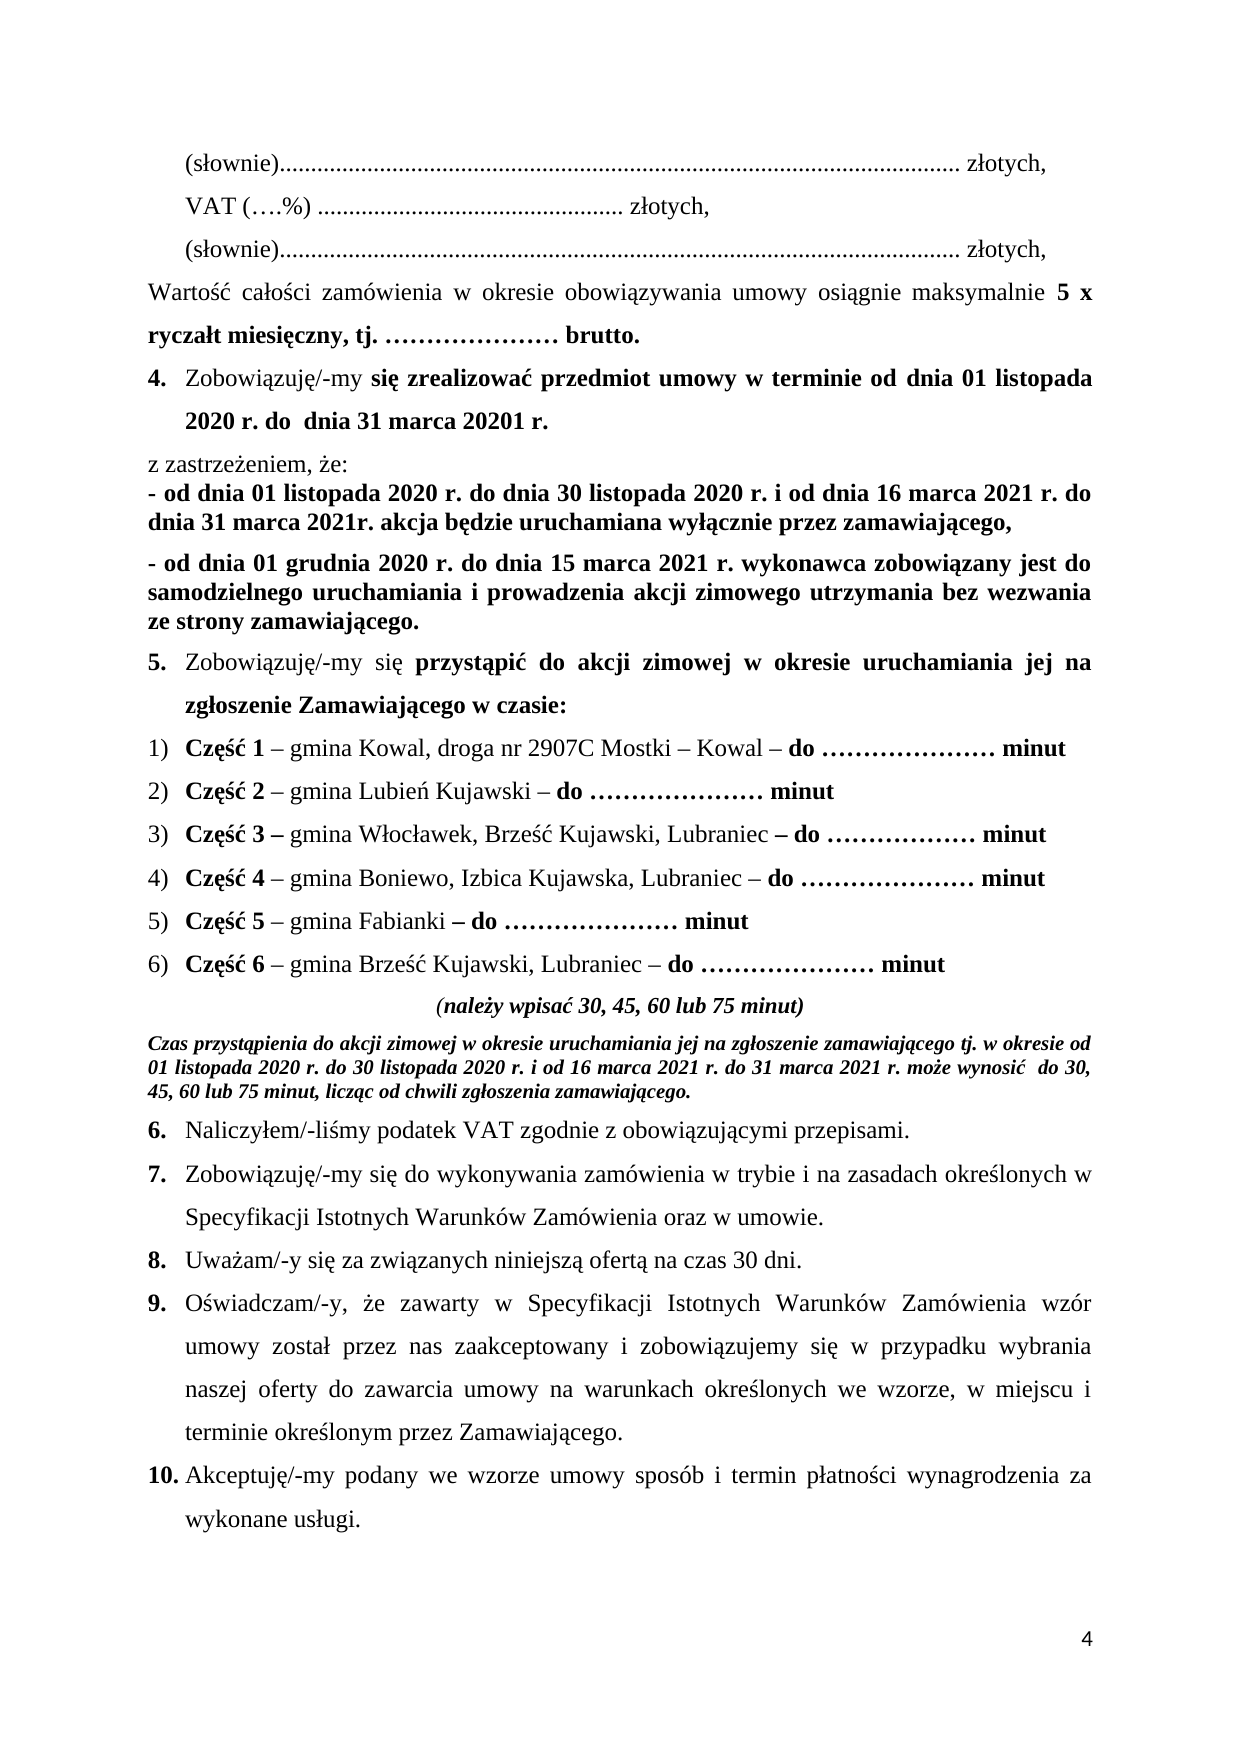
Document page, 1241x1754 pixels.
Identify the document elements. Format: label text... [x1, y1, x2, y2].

list Część 2 – gmina Lubień Kujawski – do ………………… minut [148, 776, 1093, 805]
list Zobowiązuję/-my się zrealizować przedmiot umowy w terminie od dnia 01 listopada 2020 r. do dnia 31 marca 20201 r. [148, 363, 1093, 435]
list Uważam/-y się za związanych niniejszą ofertą na czas 30 dni. [148, 1245, 1093, 1274]
list Część 6 – gmina Brześć Kujawski, Lubraniec – do ………………… minut [148, 949, 1093, 978]
text (należy wpisać 30, 45, 60 lub 75 minut) [148, 992, 1093, 1018]
text - od dnia 01 grudnia 2020 r. do dnia 15 marca 2021 r. wykonawca zobowiązany jest do samodzielnego uruchamiania i prowadzenia akcji zimowego utrzymania bez wezwania ze strony zamawiającego. [148, 548, 1093, 634]
list Akceptuję/-my podany we wzorze umowy sposób i termin płatności wynagrodzenia za wykonane usługi. [148, 1461, 1093, 1532]
text Czas przystąpienia do akcji zimowej w okresie uruchamiania jej na zgłoszenie zamawiającego tj. w okresie od 01 listopada 2020 r. do 30 listopada 2020 r. i od 16 marca 2021 r. do 31 marca 2021 r. może wynosić do 30, 45, 60 lub 75 minut, licząc od chwili zgłoszenia zamawiającego. [148, 1031, 1093, 1103]
list Część 3 – gmina Włocławek, Brześć Kujawski, Lubraniec – do ……………… minut [148, 819, 1093, 848]
list Część 4 – gmina Boniewo, Izbica Kujawska, Lubraniec – do ………………… minut [148, 863, 1093, 891]
list Naliczyłem/-liśmy podatek VAT zgodnie z obowiązującymi przepisami. [148, 1116, 1093, 1144]
text z zastrzeżeniem, że: [148, 449, 1093, 478]
list Oświadczam/-y, że zawarty w Specyfikacji Istotnych Warunków Zamówienia wzór umowy został przez nas zaakceptowany i zobowiązujemy się w przypadku wybrania naszej oferty do zawarcia umowy na warunkach określonych we wzorze, w miejscu i terminie określonym przez Zamawiającego. [148, 1288, 1093, 1446]
list Zobowiązuję/-my się przystąpić do akcji zimowej w okresie uruchamiania jej na zgłoszenie Zamawiającego w czasie: [148, 647, 1093, 719]
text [148, 148, 1093, 176]
list Część 5 – gmina Fabianki – do ………………… minut [148, 906, 1093, 934]
list Zobowiązuję/-my się do wykonywania zamówienia w trybie i na zasadach określonych w Specyfikacji Istotnych Warunków Zamówienia oraz w umowie. [148, 1159, 1093, 1231]
text VAT (….%) ................................................. złotych, [148, 191, 1093, 219]
list Część 1 – gmina Kowal, droga nr 2907C Mostki – Kowal – do ………………… minut [148, 733, 1093, 762]
text - od dnia 01 listopada 2020 r. do dnia 30 listopada 2020 r. i od dnia 16 marca 2021 r. do dnia 31 marca 2021r. akcja będzie uruchamiana wyłącznie przez zamawiającego, [148, 478, 1093, 536]
text (słownie)............................................................................................................. złotych, [148, 234, 1093, 263]
text Wartość całości zamówienia w okresie obowiązywania umowy osiągnie maksymalnie 5 x ryczałt miesięczny, tj. ………………… brutto. [148, 277, 1093, 349]
